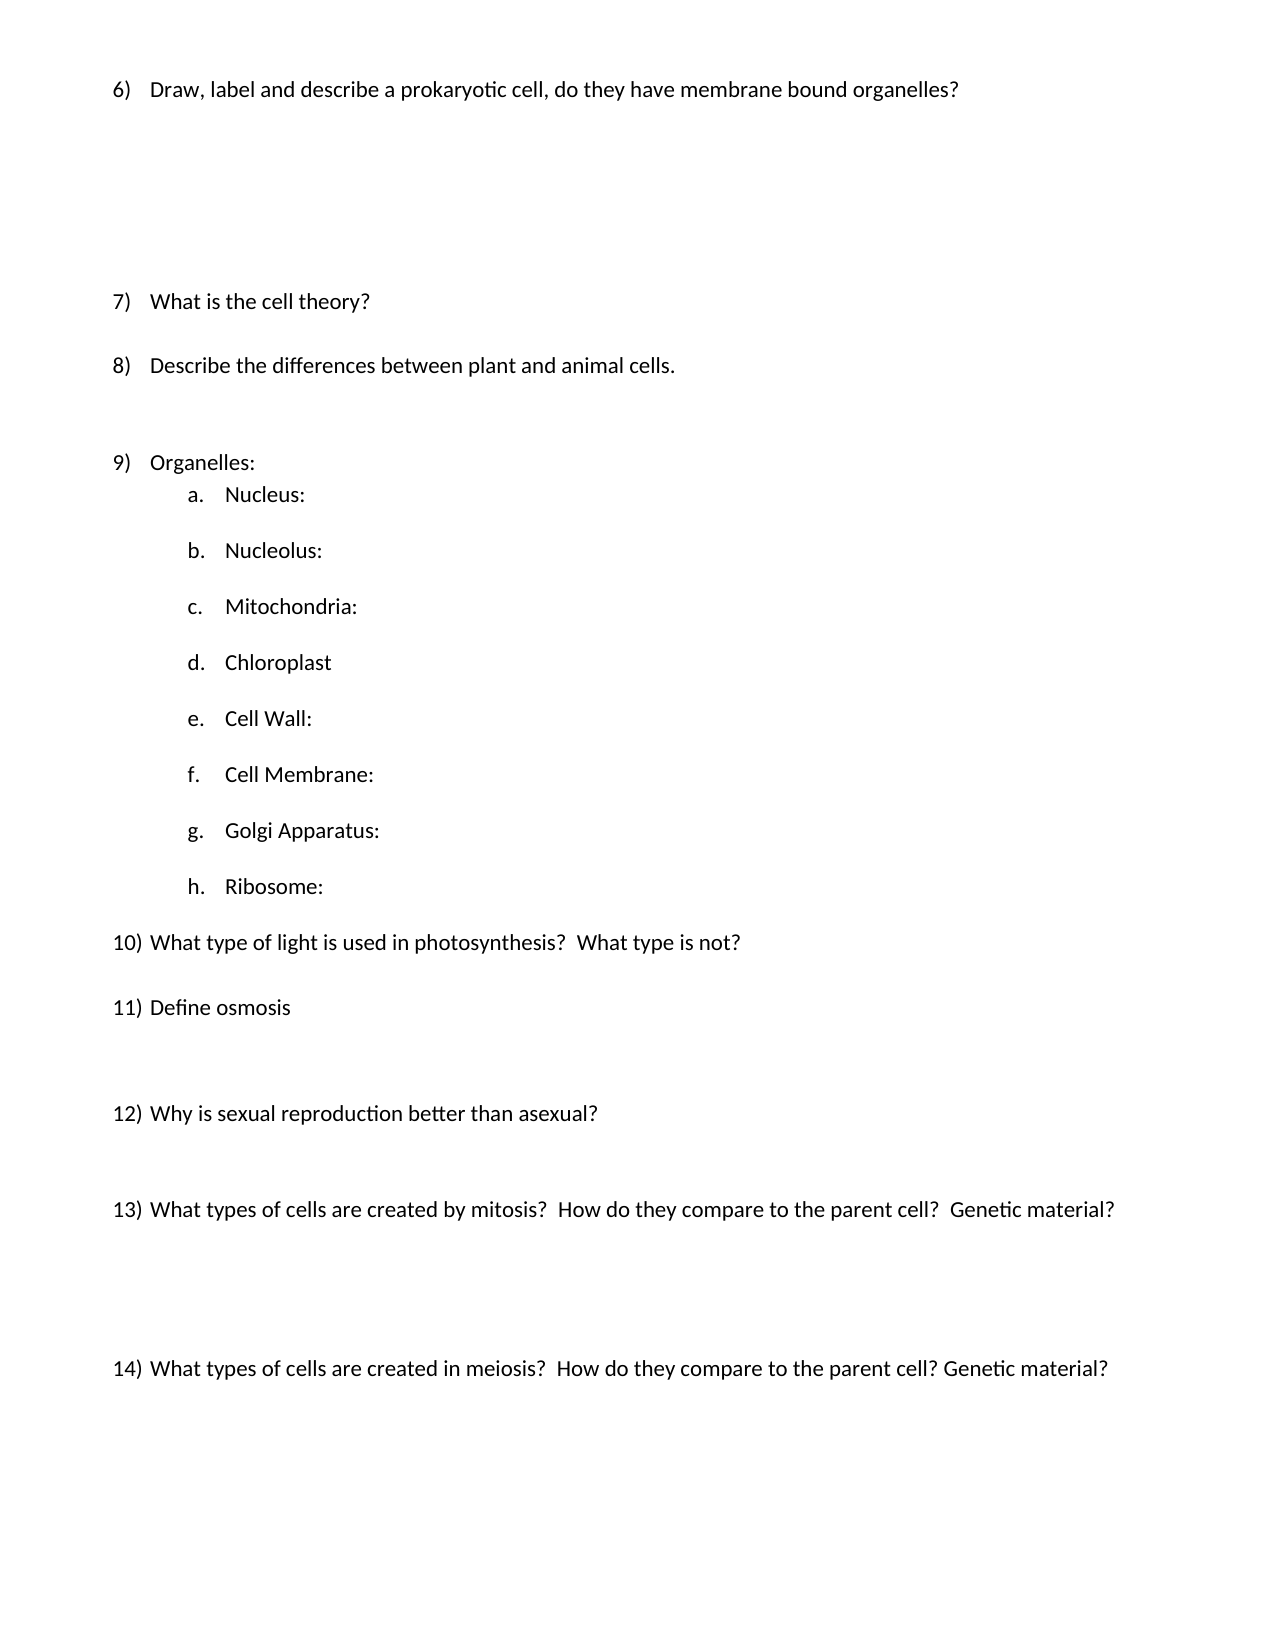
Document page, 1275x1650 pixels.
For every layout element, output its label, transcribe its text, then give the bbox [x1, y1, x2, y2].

list Organelles: [112, 448, 1200, 476]
list Ribosome: [187, 872, 1200, 901]
list Cell Wall: [187, 704, 1200, 732]
list Cell Membrane: [187, 760, 1200, 788]
list Why is sexual reproduction better than asexual? [112, 1099, 1200, 1127]
list Mitochondria: [187, 592, 1200, 620]
list What type of light is used in photosynthesis? What type is not? [112, 928, 1200, 957]
list Define osmosis [112, 993, 1200, 1021]
list Chloroplast [187, 648, 1200, 676]
list What types of cells are created in meiosis? How do they compare to the parent cell? Genetic material? [112, 1354, 1200, 1383]
list Nucleolus: [187, 536, 1200, 564]
list Describe the differences between plant and animal cells. [112, 351, 1200, 379]
list Nucleus: [187, 480, 1200, 508]
list What is the cell theory? [112, 287, 1200, 315]
list Draw, label and describe a prokaryotic cell, do they have membrane bound organelles? [112, 75, 1200, 103]
list What types of cells are created by mitosis? How do they compare to the parent cell? Genetic material? [112, 1196, 1200, 1223]
list Golgi Apparatus: [187, 816, 1200, 844]
